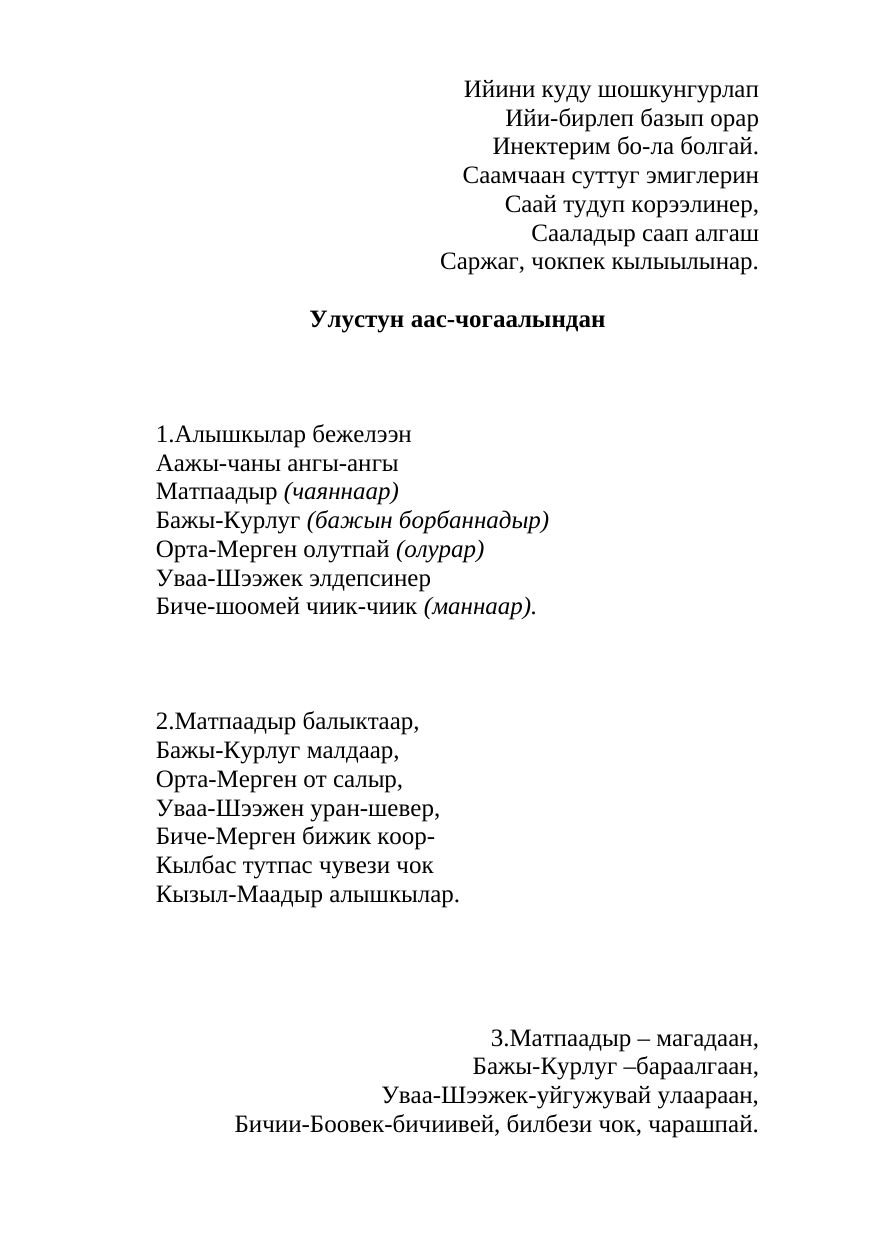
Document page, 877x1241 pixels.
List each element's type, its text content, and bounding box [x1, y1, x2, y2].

text 3.Матпаадыр – магадаан, [156, 1023, 759, 1051]
text Аажы-чаны ангы-ангы [156, 448, 759, 476]
text Инектерим бо-ла болгай. [156, 131, 759, 160]
text Бажы-Курлуг –бараалгаан, [156, 1051, 759, 1080]
text 2.Матпаадыр балыктаар, [156, 706, 759, 735]
text Бичии-Боовек-бичиивей, билбези чок, чарашпай. [156, 1109, 759, 1138]
text Бажы-Курлуг (бажын борбаннадыр) [156, 505, 759, 534]
text Улустун аас-чогаалындан [156, 304, 759, 333]
text Биче-шоомей чиик-чиик (маннаар). [156, 591, 759, 620]
text Саай тудуп корээлинер, [156, 189, 759, 218]
text Биче-Мерген бижик коор- [156, 821, 759, 850]
text Кызыл-Маадыр алышкылар. [156, 879, 759, 908]
text Сааладыр саап алгаш [156, 218, 759, 246]
text Кылбас тутпас чувези чок [156, 850, 759, 879]
text Ийи-бирлеп базып орар [156, 103, 759, 131]
text Уваа-Шээжен уран-шевер, [156, 793, 759, 821]
text Орта-Мерген от салыр, [156, 764, 759, 793]
text Бажы-Курлуг малдаар, [156, 735, 759, 764]
text Саржаг, чокпек кылыылынар. [156, 246, 759, 275]
text Матпаадыр (чаяннаар) [156, 476, 759, 505]
text Саамчаан суттуг эмиглерин [156, 160, 759, 189]
text 1.Алышкылар бежелээн [156, 419, 759, 448]
text Уваа-Шээжек элдепсинер [156, 563, 759, 591]
text Ийини куду шошкунгурлап [156, 74, 759, 103]
text Орта-Мерген олутпай (олурар) [156, 534, 759, 563]
text Уваа-Шээжек-уйгужувай улаараан, [156, 1080, 759, 1109]
